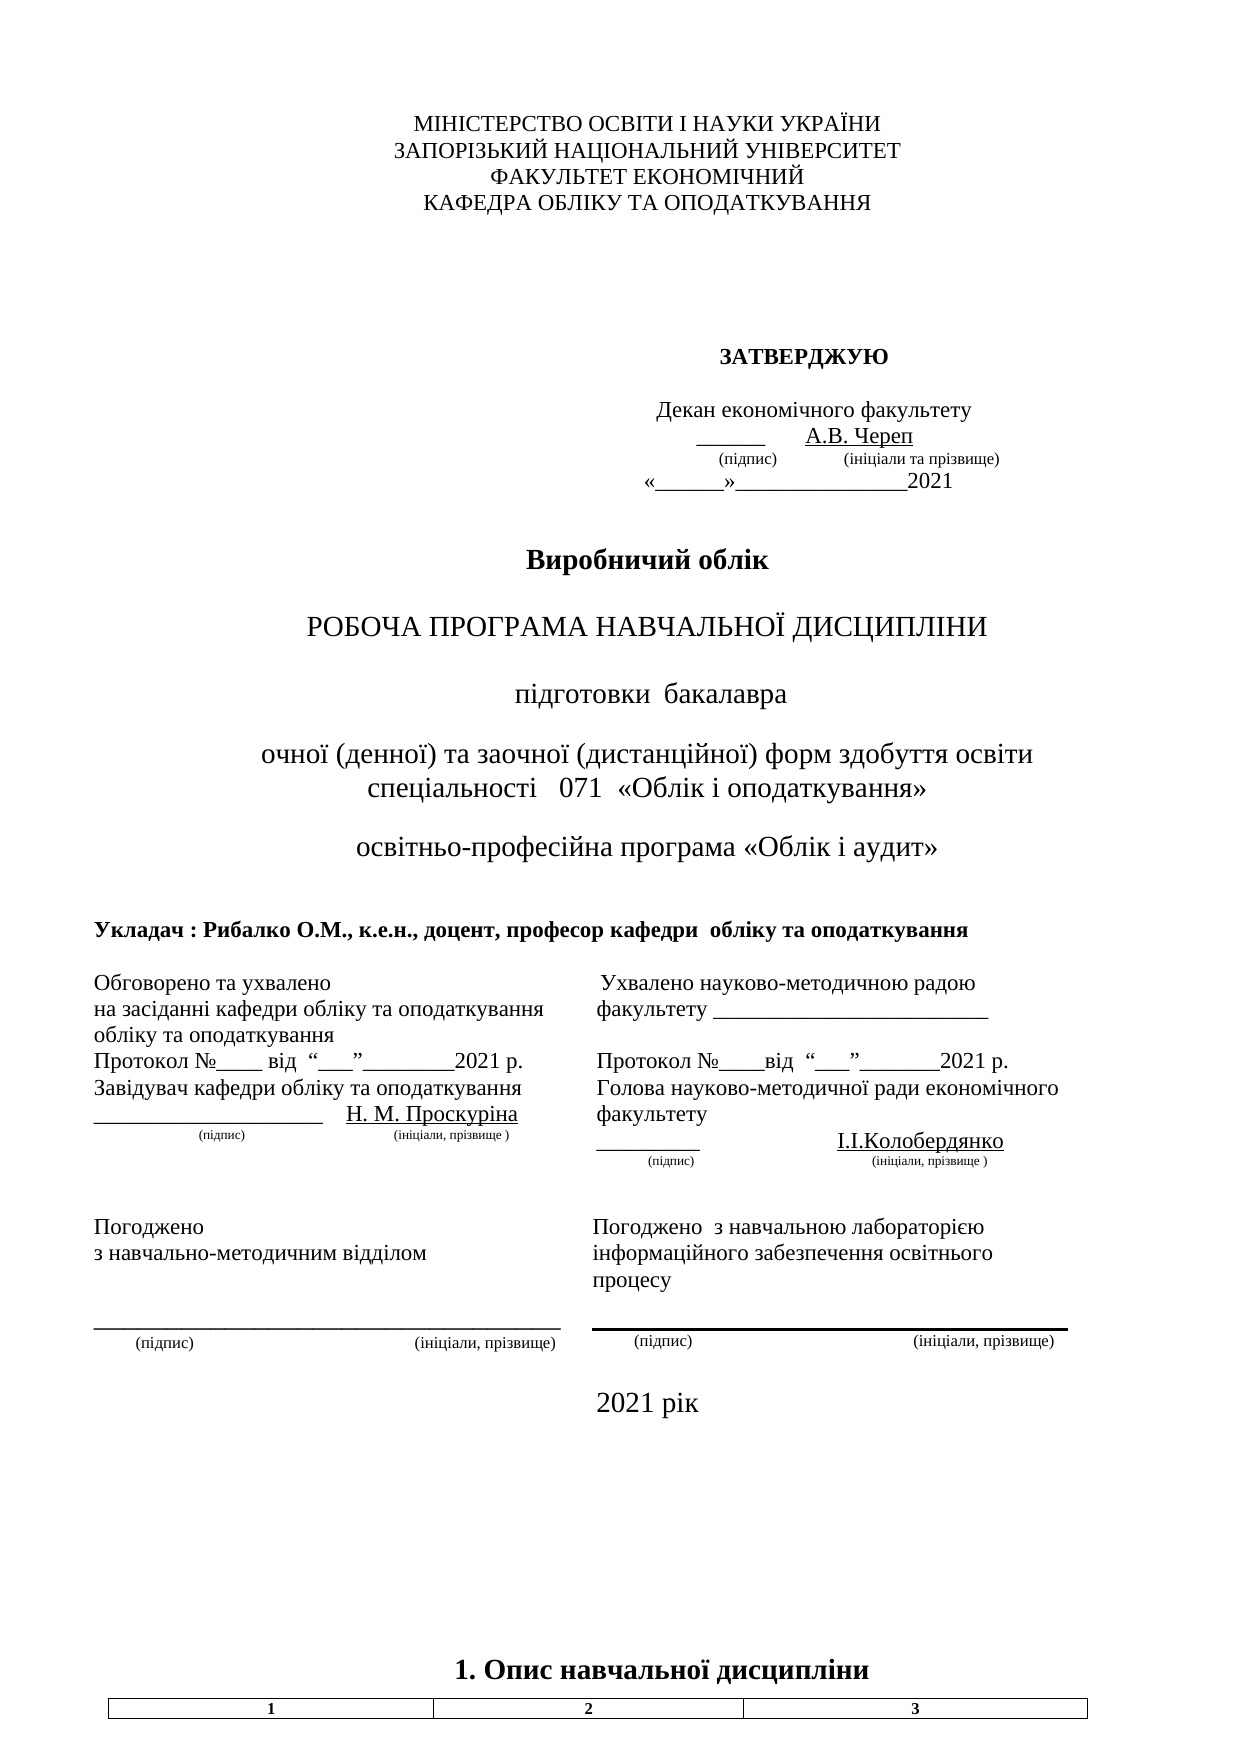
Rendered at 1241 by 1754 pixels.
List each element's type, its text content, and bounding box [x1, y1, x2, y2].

table_header 2 [434, 1699, 743, 1718]
text РОБОЧА ПРОГРАМА НАВЧАЛЬНОЇ ДИСЦИПЛІНИ [94, 609, 1201, 643]
text «______»_______________2021 [94, 468, 1201, 494]
text спеціальності 071 «Облік і оподаткування» [94, 770, 1201, 803]
text МІНІСТЕРСТВО ОСВІТИ І НАУКИ УКРАЇНИ [94, 110, 1201, 137]
text Факультет Економічний [94, 163, 1201, 189]
text підготовки бакалавра [94, 676, 1201, 710]
table_header Погоджено з навчальною лабораторією інформаційного забезпечення освітнього процесу (підпис) (ініціали, прізвище) [581, 1213, 1079, 1385]
text Укладач : Рибалко О.М., к.е.н., доцент, професор кафедри обліку та оподаткування [94, 916, 1201, 942]
text ЗАПОРІЗЬКИЙ НАЦІОНАЛЬНИЙ УНІВЕРСИТЕТ [94, 137, 1201, 163]
table_header Ухвалено науково-методичною радою факультету ________________________ Протокол №____від “___”_______2021 р. Голова науково-методичної ради економічного факультету _________ І.І.Колобердянко (підпис) (ініціали, прізвище ) [585, 969, 1079, 1179]
text Виробничий облік [94, 542, 1201, 576]
text 2021 рік [94, 1385, 1201, 1419]
text КАФЕДРА ОБЛІКУ ТА ОПОДАТКУВАННЯ [94, 189, 1201, 216]
table_header Обговорено та ухвалено на засіданні кафедри обліку та оподаткування обліку та оподаткування Протокол №____ від “___”________2021 р. Завідувач кафедри обліку та оподаткування ____________________ Н. М. Проскуріна (підпис) (ініціали, прізвище ) [83, 969, 585, 1179]
text (підпис) (ініціали та прізвище) [656, 448, 1201, 468]
text Декан економічного факультету [656, 396, 1201, 422]
text ЗАТВЕРДЖУЮ [94, 343, 1201, 369]
text очної (денної) та заочної (дистанційної) форм здобуття освіти [94, 736, 1201, 770]
table_header 3 [744, 1699, 1087, 1718]
table_header Погоджено з навчально-методичним відділом ________________________________ (підпис) (ініціали, прізвище) [83, 1213, 581, 1385]
table_header 1 [109, 1699, 433, 1718]
text освітньо-професійна програма «Облік і аудит» [94, 829, 1201, 863]
text ______ А.В. Череп [656, 422, 1201, 448]
text 1. Опис навчальної дисципліни [123, 1652, 1201, 1686]
